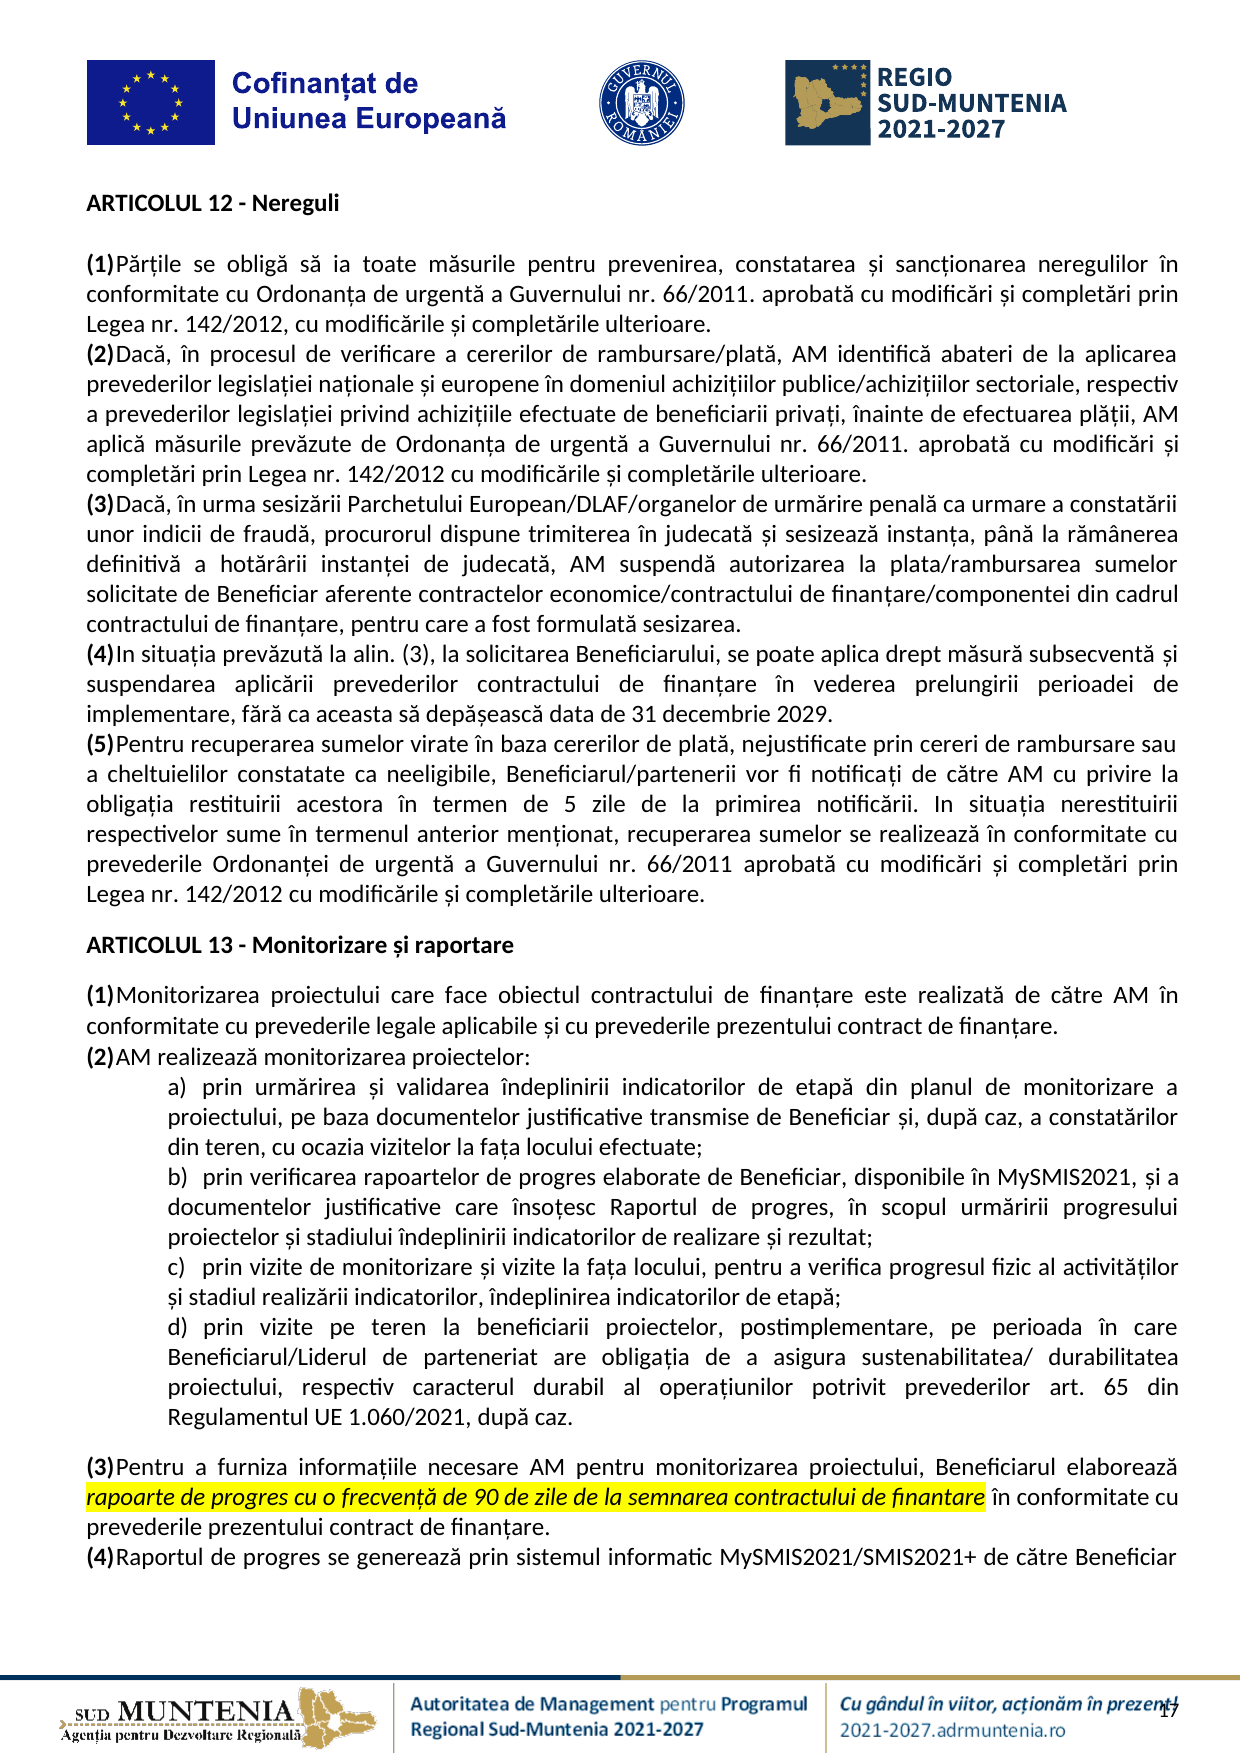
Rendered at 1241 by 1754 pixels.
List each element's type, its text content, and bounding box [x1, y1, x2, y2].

list prin vizite pe teren la beneficiarii proiectelor, postimplementare, pe perioada în care Beneficiarul/Liderul de parteneriat are obligaţia de a asigura sustenabilitatea/ durabilitatea proiectului, respectiv caracterul durabil al operaţiunilor potrivit prevederilor art. 65 din Regulamentul UE 1.060/2021, după caz. [167, 1311, 1179, 1431]
list Monitorizarea proiectului care face obiectul contractului de finanţare este realizată de către AM în conformitate cu prevederile legale aplicabile şi cu prevederile prezentului contract de finanţare. [86, 979, 1179, 1041]
list Dacă, în urma sesizării Parchetului European/DLAF/organelor de urmărire penală ca urmare a constatării unor indicii de fraudă, procurorul dispune trimiterea în judecată şi sesizează instanţa, până la rămânerea definitivă a hotărârii instanţei de judecată, AM suspendă autorizarea la plata/rambursarea sumelor solicitate de Beneficiar aferente contractelor economice/contractului de finanţare/componentei din cadrul contractului de finanţare, pentru care a fost formulată sesizarea. [86, 488, 1179, 638]
list prin urmărirea şi validarea îndeplinirii indicatorilor de etapă din planul de monitorizare a proiectului, pe baza documentelor justificative transmise de Beneficiar şi, după caz, a constatărilor din teren, cu ocazia vizitelor la faţa locului efectuate; [167, 1071, 1179, 1161]
list Dacă, în procesul de verificare a cererilor de rambursare/plată, AM identifică abateri de la aplicarea prevederilor legislaţiei naţionale şi europene în domeniul achiziţiilor publice/achiziţiilor sectoriale, respectiv a prevederilor legislaţiei privind achiziţiile efectuate de beneficiarii privaţi, înainte de efectuarea plăţii, AM aplică măsurile prevăzute de Ordonanţa de urgentă a Guvernului nr. 66/2011. aprobată cu modificări şi completări prin Legea nr. 142/2012 cu modificările şi completările ulterioare. [86, 338, 1179, 488]
picture [0, 1675, 1241, 1754]
list prin verificarea rapoartelor de progres elaborate de Beneficiar, disponibile în MySMIS2021, şi a documentelor justificative care însoţesc Raportul de progres, în scopul urmăririi progresului proiectelor şi stadiului îndeplinirii indicatorilor de realizare şi rezultat; [167, 1161, 1179, 1251]
list Pentru a furniza informaţiile necesare AM pentru monitorizarea proiectului, Beneficiarul elaborează rapoarte de progres cu o frecvenţă de 90 de zile de la semnarea contractului de finantare în conformitate cu prevederile prezentului contract de finanţare. [86, 1452, 1179, 1542]
list In situaţia prevăzută la alin. (3), la solicitarea Beneficiarului, se poate aplica drept măsură subsecventă şi suspendarea aplicării prevederilor contractului de finanţare în vederea prelungirii perioadei de implementare, fără ca aceasta să depăşească data de 31 decembrie 2029. [86, 638, 1179, 728]
list Pentru recuperarea sumelor virate în baza cererilor de plată, nejustificate prin cereri de rambursare sau a cheltuielilor constatate ca neeligibile, Beneficiarul/partenerii vor fi notificaţi de către AM cu privire la obligaţia restituirii acestora în termen de 5 zile de la primirea notificării. In situaţia nerestituirii respectivelor sume în termenul anterior menţionat, recuperarea sumelor se realizează în conformitate cu prevederile Ordonanţei de urgentă a Guvernului nr. 66/2011 aprobată cu modificări şi completări prin Legea nr. 142/2012 cu modificările şi completările ulterioare. [86, 728, 1179, 908]
list Părţile se obligă să ia toate măsurile pentru prevenirea, constatarea şi sancţionarea neregulilor în conformitate cu Ordonanţa de urgentă a Guvernului nr. 66/2011. aprobată cu modificări şi completări prin Legea nr. 142/2012, cu modificările şi completările ulterioare. [86, 248, 1179, 338]
subtitle ARTICOLUL 13 - Monitorizare şi raportare [86, 929, 1158, 959]
list AM realizează monitorizarea proiectelor: [86, 1041, 1179, 1071]
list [86, 1542, 1179, 1572]
subtitle ARTICOLUL 12 - Nereguli [86, 187, 1177, 218]
list prin vizite de monitorizare şi vizite la faţa locului, pentru a verifica progresul fizic al activităţilor şi stadiul realizării indicatorilor, îndeplinirea indicatorilor de etapă; [167, 1251, 1179, 1311]
